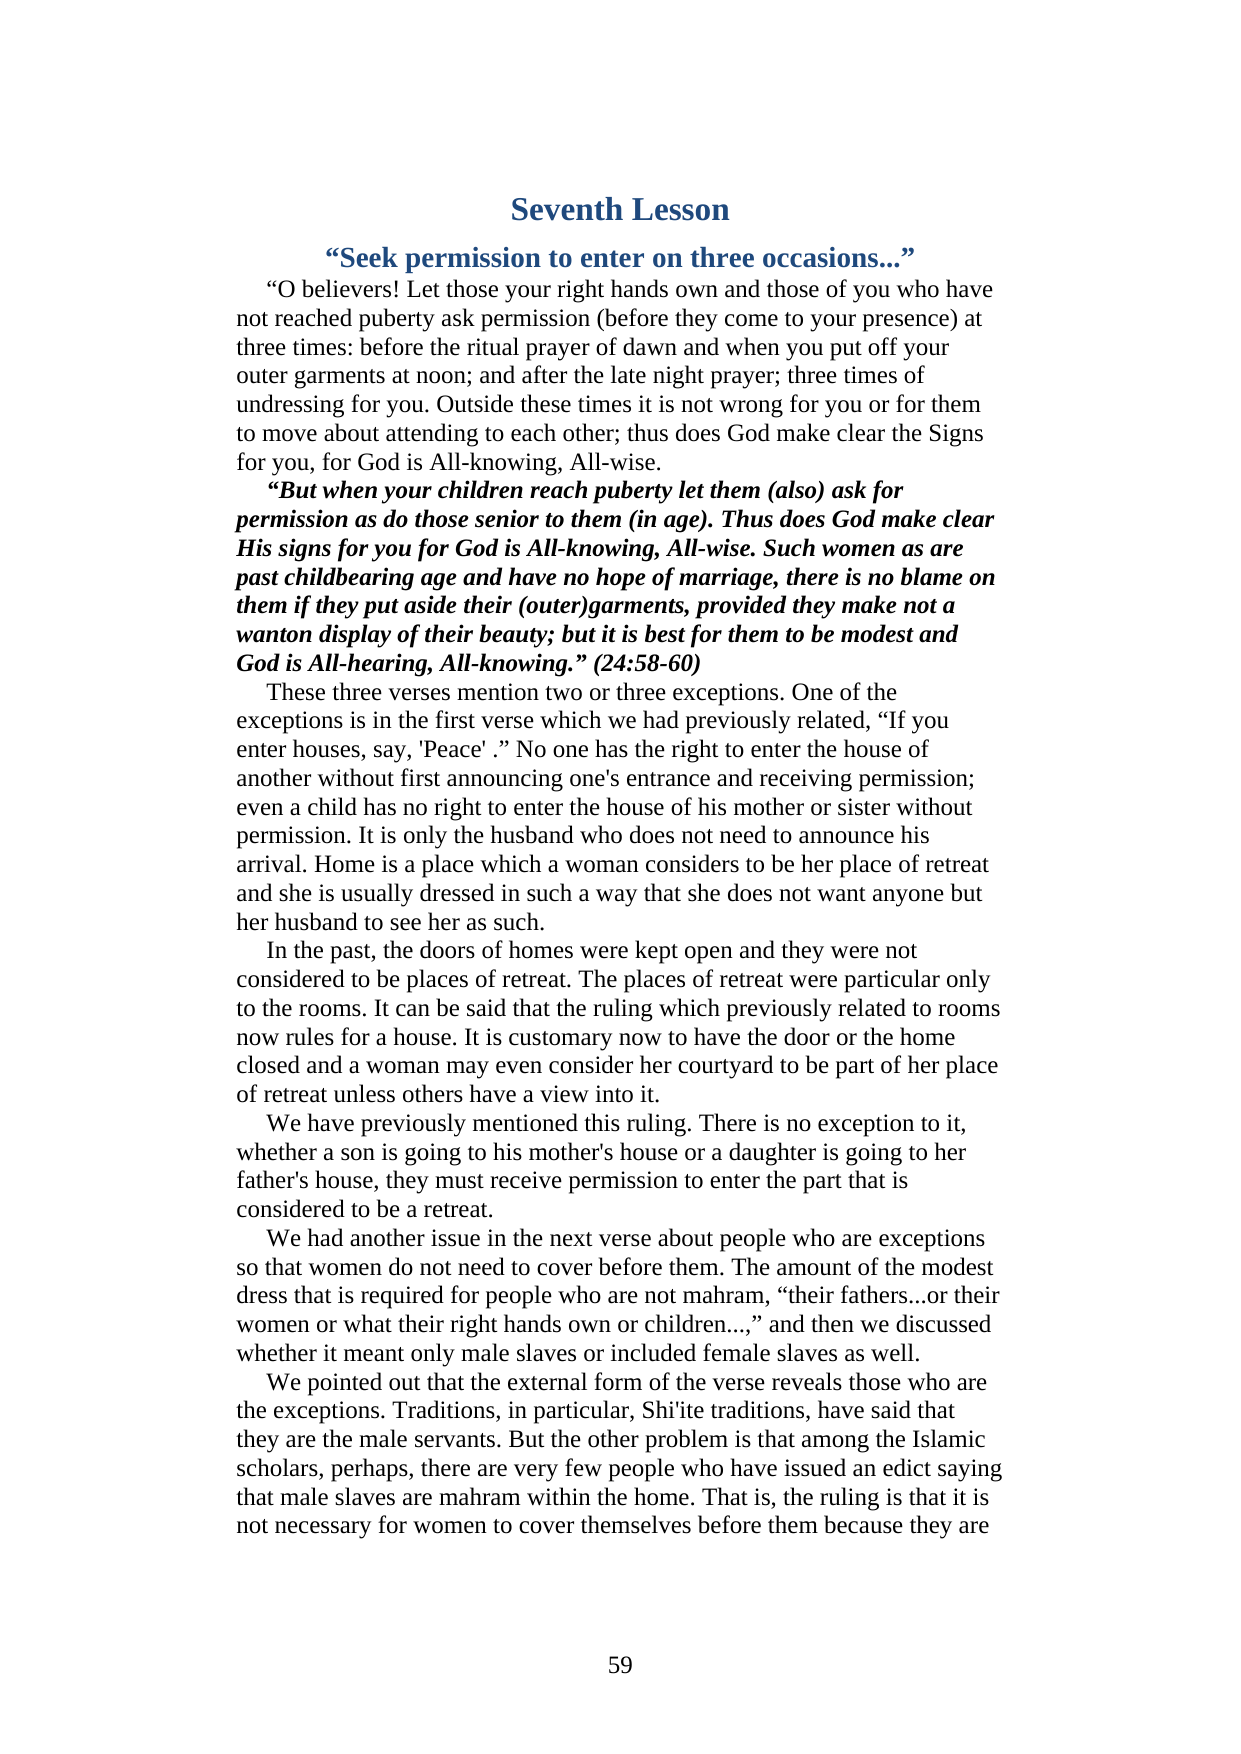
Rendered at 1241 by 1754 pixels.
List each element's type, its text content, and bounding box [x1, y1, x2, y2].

text “But when your children reach puberty let them (also) ask for permission as do those senior to them (in age). Thus does God make clear His signs for you for God is All-knowing, All-wise. Such women as are past childbearing age and have no hope of marriage, there is no blame on them if they put aside their (outer)garments, provided they make not a wanton display of their beauty; but it is best for them to be modest and God is All-hearing, All-knowing.” (24:58-60) [236, 475, 1004, 677]
text We have previously mentioned this ruling. There is no exception to it, whether a son is going to his mother's house or a daughter is going to her father's house, they must receive permission to enter the part that is considered to be a retreat. [236, 1108, 1004, 1223]
text We had another issue in the next verse about people who are exceptions so that women do not need to cover before them. The amount of the modest dress that is required for people who are not mahram, “their fathers...or their women or what their right hands own or children...,” and then we discussed whether it meant only male slaves or included female slaves as well. [236, 1223, 1004, 1367]
subtitle “Seek permission to enter on three occasions...” [236, 241, 1004, 274]
text In the past, the doors of homes were kept open and they were not considered to be places of retreat. The places of retreat were particular only to the rooms. It can be said that the ruling which previously related to rooms now rules for a house. It is customary now to have the door or the home closed and a woman may even consider her courtyard to be part of her place of retreat unless others have a view into it. [236, 935, 1004, 1108]
text “O believers! Let those your right hands own and those of you who have not reached puberty ask permission (before they come to your presence) at three times: before the ritual prayer of dawn and when you put off your outer garments at noon; and after the late night prayer; three times of undressing for you. Outside these times it is not wrong for you or for them to move about attending to each other; thus does God make clear the Signs for you, for God is All-knowing, All-wise. [236, 274, 1004, 475]
text These three verses mention two or three exceptions. One of the exceptions is in the first verse which we had previously related, “If you enter houses, say, 'Peace' .” No one has the right to enter the house of another without first announcing one's entrance and receiving permission; even a child has no right to enter the house of his mother or sister without permission. It is only the husband who does not need to announce his arrival. Home is a place which a woman considers to be her place of retreat and she is usually dressed in such a way that she does not want anyone but her husband to see her as such. [236, 677, 1004, 935]
subtitle Seventh Lesson [236, 190, 1004, 228]
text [236, 1367, 1004, 1539]
